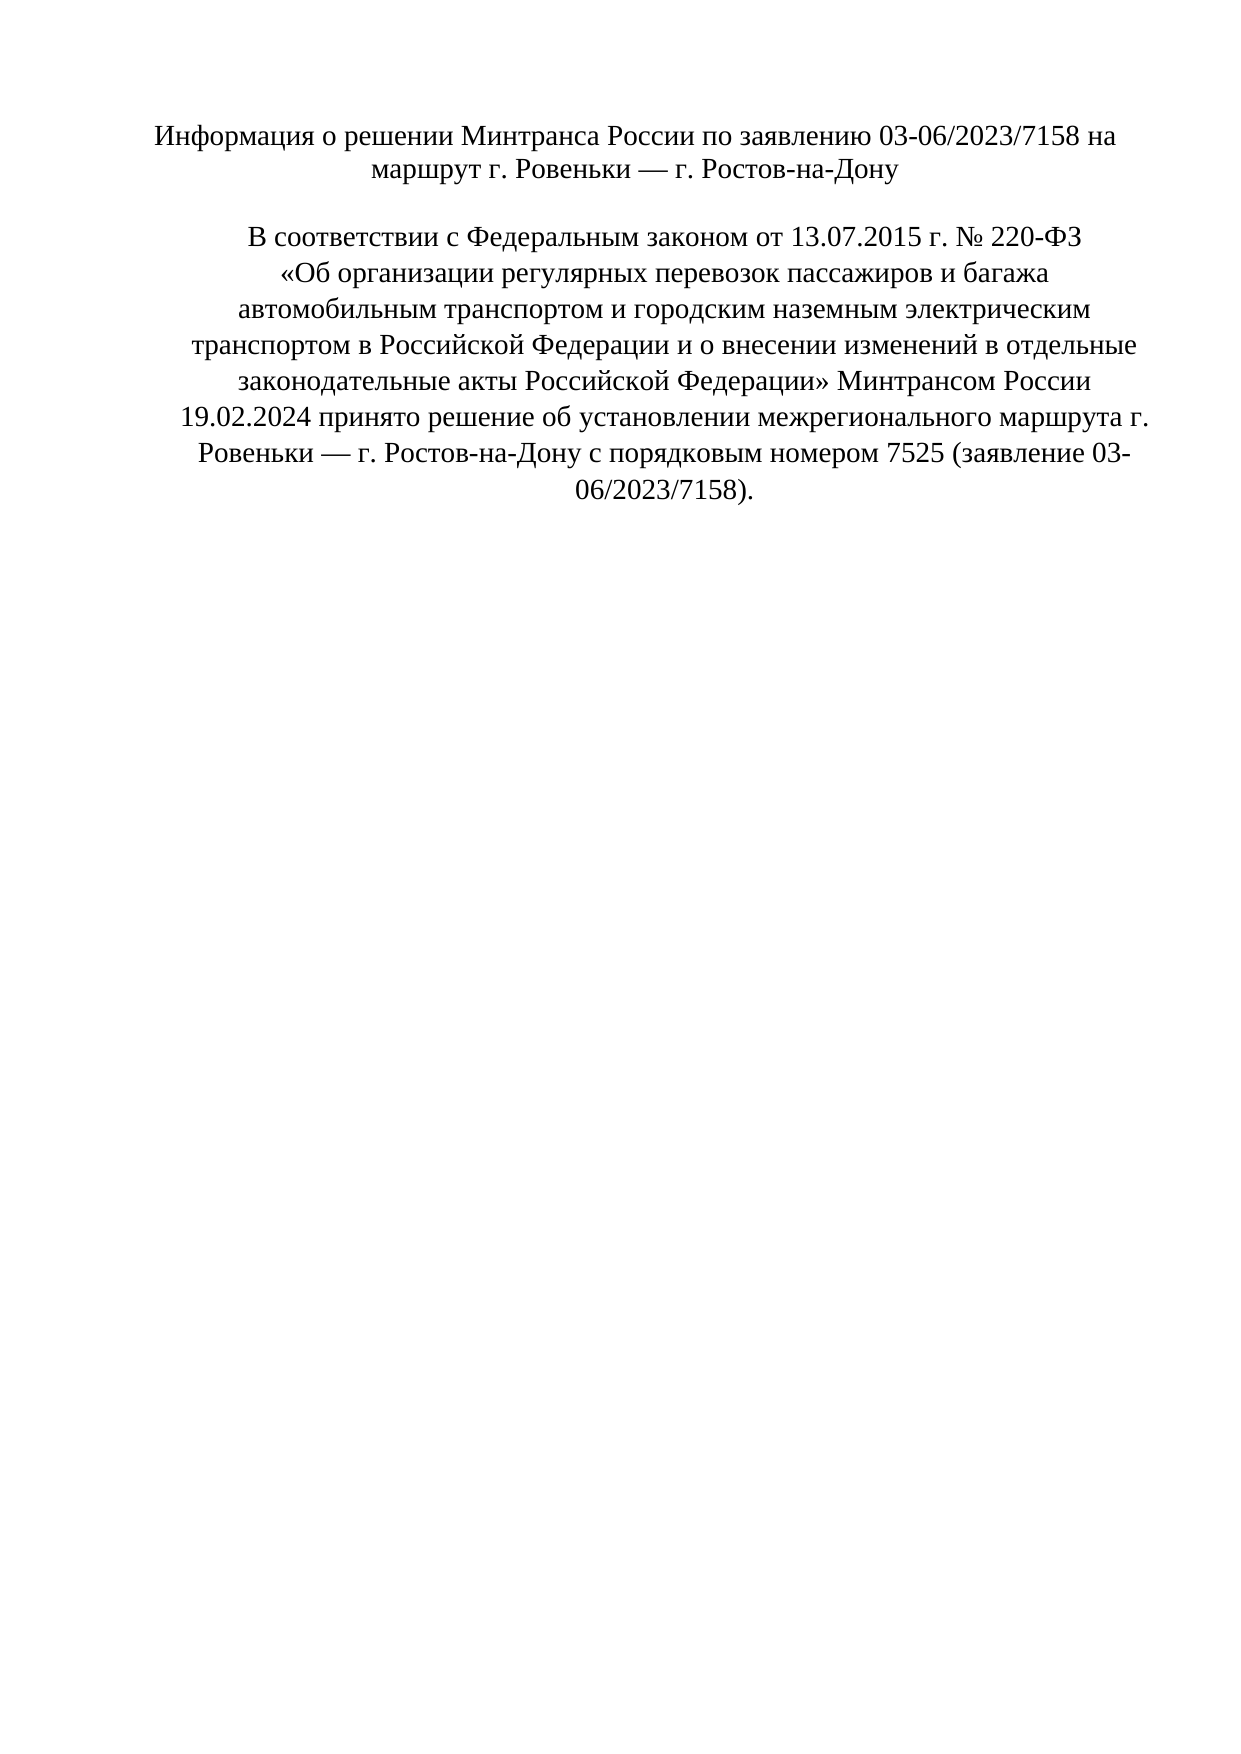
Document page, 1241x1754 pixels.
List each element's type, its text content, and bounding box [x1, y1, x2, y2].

text Информация о решении Минтранса России по заявлению 03-06/2023/7158 на маршрут г. Ровеньки — г. Ростов-на-Дону [118, 118, 1152, 185]
text В соответствии с Федеральным законом от 13.07.2015 г. № 220-ФЗ «Об организации регулярных перевозок пассажиров и багажа автомобильным транспортом и городским наземным электрическим транспортом в Российской Федерации и о внесении изменений в отдельные законодательные акты Российской Федерации» Минтрансом России 19.02.2024 принято решение об установлении межрегионального маршрута г. Ровеньки — г. Ростов-на-Дону с порядковым номером 7525 (заявление 03-06/2023/7158). [177, 219, 1152, 505]
